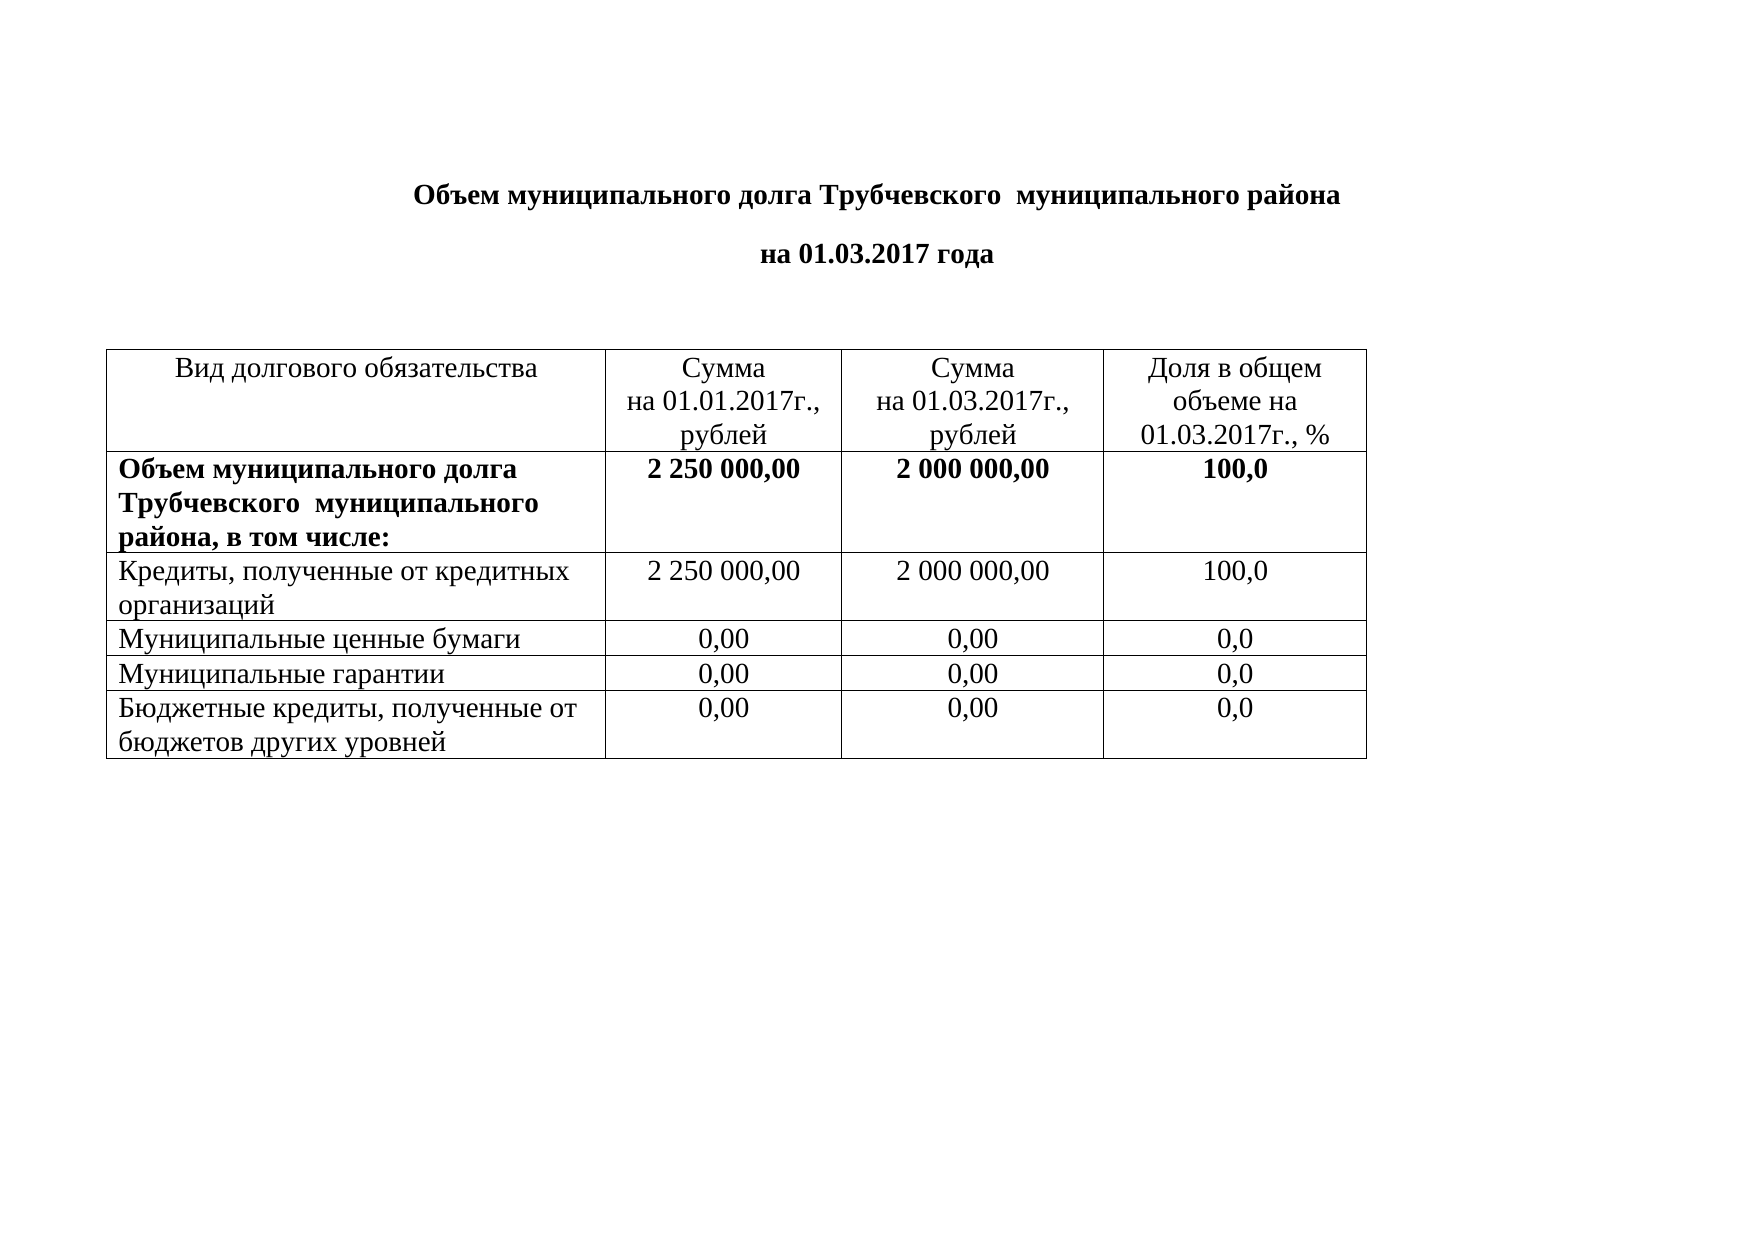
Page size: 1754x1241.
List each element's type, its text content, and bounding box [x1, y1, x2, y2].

table_cell Муниципальные ценные бумаги [107, 621, 605, 655]
table_cell 0,00 [842, 691, 1103, 758]
text на 01.03.2017 года [118, 237, 1636, 270]
table_cell 2 250 000,00 [606, 553, 841, 620]
table_header Сумма на 01.03.2017г., рублей [842, 350, 1103, 451]
table_cell 0,00 [606, 691, 841, 758]
table_cell 0,00 [606, 656, 841, 689]
table_cell Бюджетные кредиты, полученные от бюджетов других уровней [107, 691, 605, 758]
table_cell 0,0 [1104, 691, 1366, 758]
table_cell 0,00 [842, 656, 1103, 689]
table_cell 0,0 [1104, 621, 1366, 655]
table_cell 100,0 [1104, 452, 1366, 552]
table_cell 2 000 000,00 [842, 452, 1103, 552]
table_cell Объем муниципального долга Трубчевского муниципального района, в том числе: [107, 452, 605, 552]
text Объем муниципального долга Трубчевского муниципального района [118, 177, 1636, 211]
table_cell 0,00 [606, 621, 841, 655]
table_cell 2 250 000,00 [606, 452, 841, 552]
table_cell 0,00 [842, 621, 1103, 655]
table_cell 0,0 [1104, 656, 1366, 689]
table_cell 2 000 000,00 [842, 553, 1103, 620]
table_header Доля в общем объеме на 01.03.2017г., % [1104, 350, 1366, 451]
table_cell 100,0 [1104, 553, 1366, 620]
table_cell Муниципальные гарантии [107, 656, 605, 689]
table_header Вид долгового обязательства [107, 350, 605, 451]
table_cell Кредиты, полученные от кредитных организаций [107, 553, 605, 620]
table_header Сумма на 01.01.2017г., рублей [606, 350, 841, 451]
